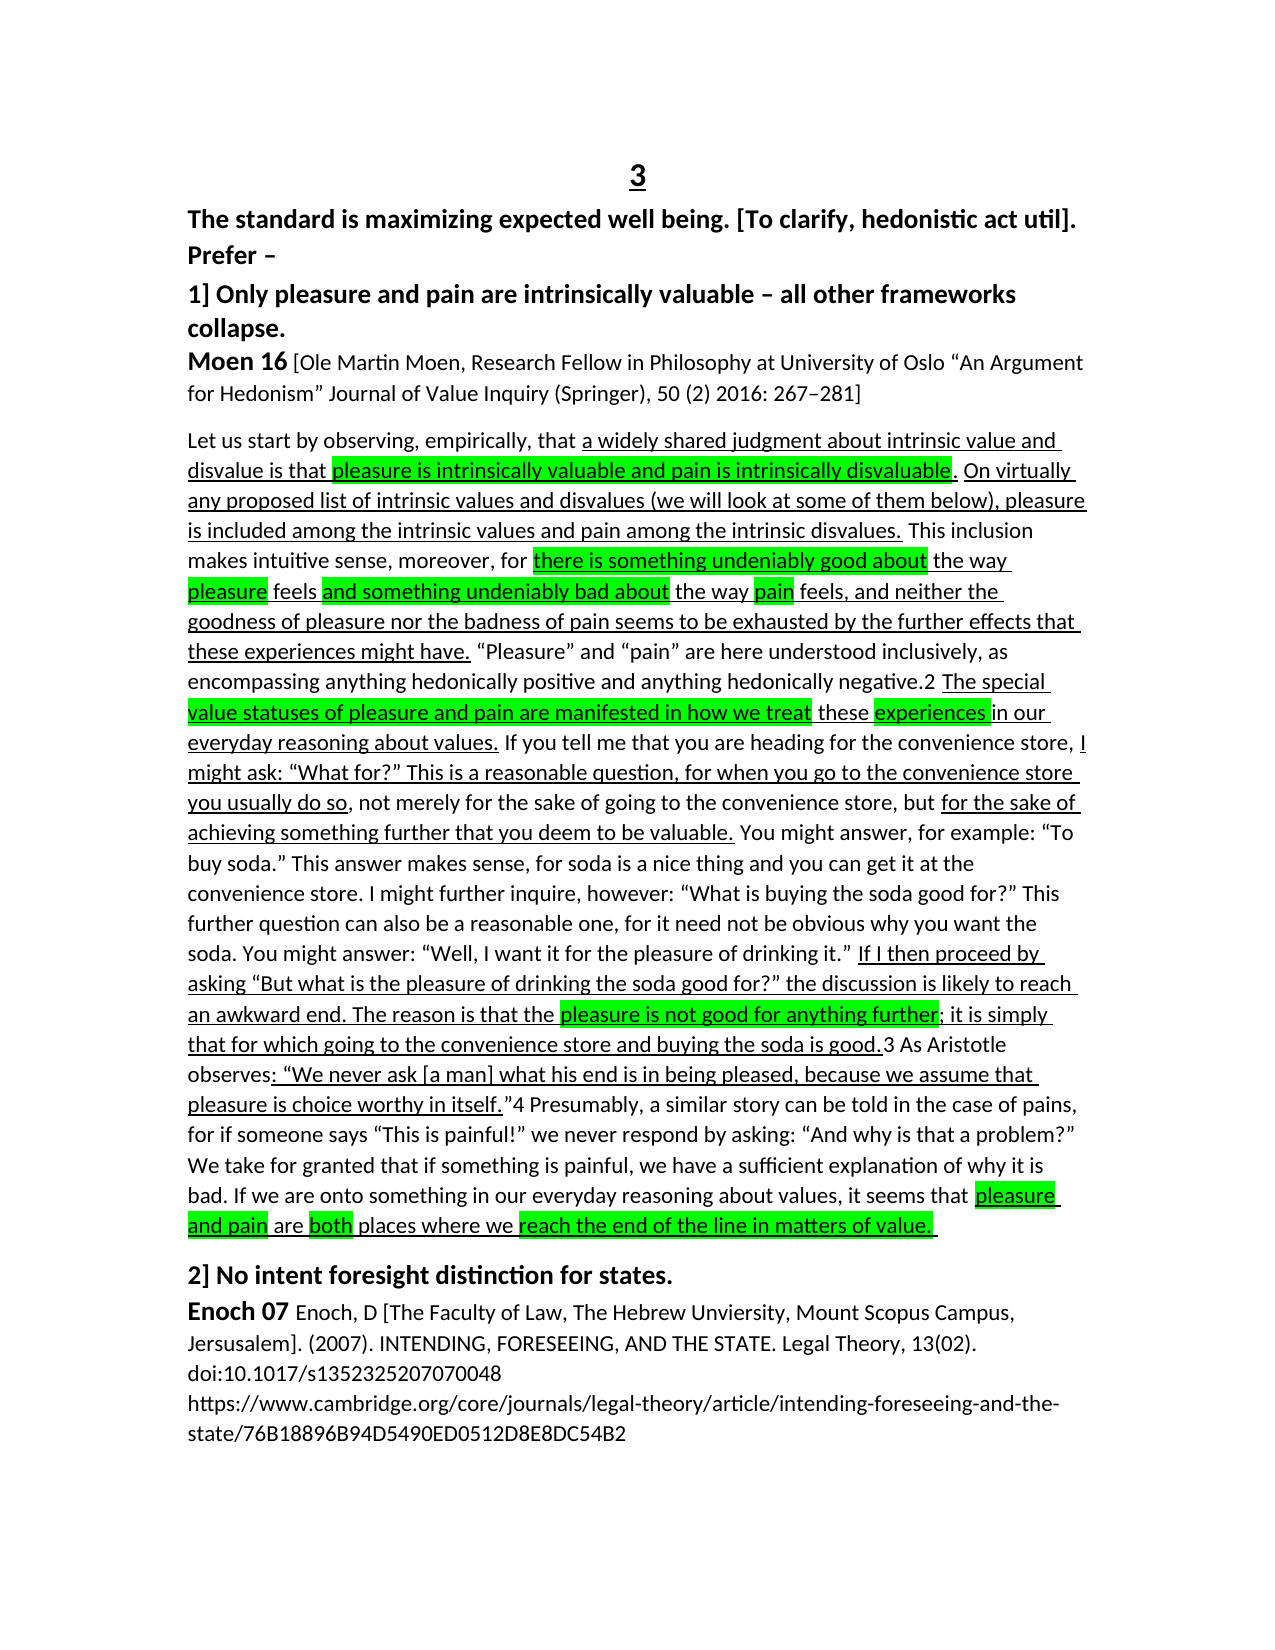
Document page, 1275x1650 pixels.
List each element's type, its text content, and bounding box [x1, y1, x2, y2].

subtitle The standard is maximizing expected well being. [To clarify, hedonistic act util]. Prefer – [187, 202, 1087, 271]
text Enoch 07 Enoch, D [The Faculty of Law, The Hebrew Unviersity, Mount Scopus Campus, Jersusalem]. (2007). INTENDING, FORESEEING, AND THE STATE. Legal Theory, 13(02). doi:10.1017/s1352325207070048 https://www.cambridge.org/core/journals/legal-theory/article/intending-foreseeing-and-the-state/76B18896B94D5490ED0512D8E8DC54B2 [187, 1294, 1087, 1448]
text Moen 16 [Ole Martin Moen, Research Fellow in Philosophy at University of Oslo “An Argument for Hedonism” Journal of Value Inquiry (Springer), 50 (2) 2016: 267–281] [187, 344, 1087, 407]
text Let us start by observing, empirically, that a widely shared judgment about intrinsic value and disvalue is that pleasure is intrinsically valuable and pain is intrinsically disvaluable. On virtually any proposed list of intrinsic values and disvalues (we will look at some of them below), pleasure is included among the intrinsic values and pain among the intrinsic disvalues. This inclusion makes intuitive sense, moreover, for there is something undeniably good about the way pleasure feels and something undeniably bad about the way pain feels, and neither the goodness of pleasure nor the badness of pain seems to be exhausted by the further effects that these experiences might have. “Pleasure” and “pain” are here understood inclusively, as encompassing anything hedonically positive and anything hedonically negative.2 The special value statuses of pleasure and pain are manifested in how we treat these experiences in our everyday reasoning about values. If you tell me that you are heading for the convenience store, I might ask: “What for?” This is a reasonable question, for when you go to the convenience store you usually do so, not merely for the sake of going to the convenience store, but for the sake of achieving something further that you deem to be valuable. You might answer, for example: “To buy soda.” This answer makes sense, for soda is a nice thing and you can get it at the convenience store. I might further inquire, however: “What is buying the soda good for?” This further question can also be a reasonable one, for it need not be obvious why you want the soda. You might answer: “Well, I want it for the pleasure of drinking it.” If I then proceed by asking “But what is the pleasure of drinking the soda good for?” the discussion is likely to reach an awkward end. The reason is that the pleasure is not good for anything further; it is simply that for which going to the convenience store and buying the soda is good.3 As Aristotle observes: “We never ask [a man] what his end is in being pleased, because we assume that pleasure is choice worthy in itself.”4 Presumably, a similar story can be told in the case of pains, for if someone says “This is painful!” we never respond by asking: “And why is that a problem?” We take for granted that if something is painful, we have a sufficient explanation of why it is bad. If we are onto something in our everyday reasoning about values, it seems that pleasure and pain are both places where we reach the end of the line in matters of value. [187, 511, 1087, 1239]
subtitle 2] No intent foresight distinction for states. [187, 1258, 1087, 1291]
subtitle 3 [187, 154, 1087, 195]
subtitle 1] Only pleasure and pain are intrinsically valuable – all other frameworks collapse. [187, 278, 1087, 344]
